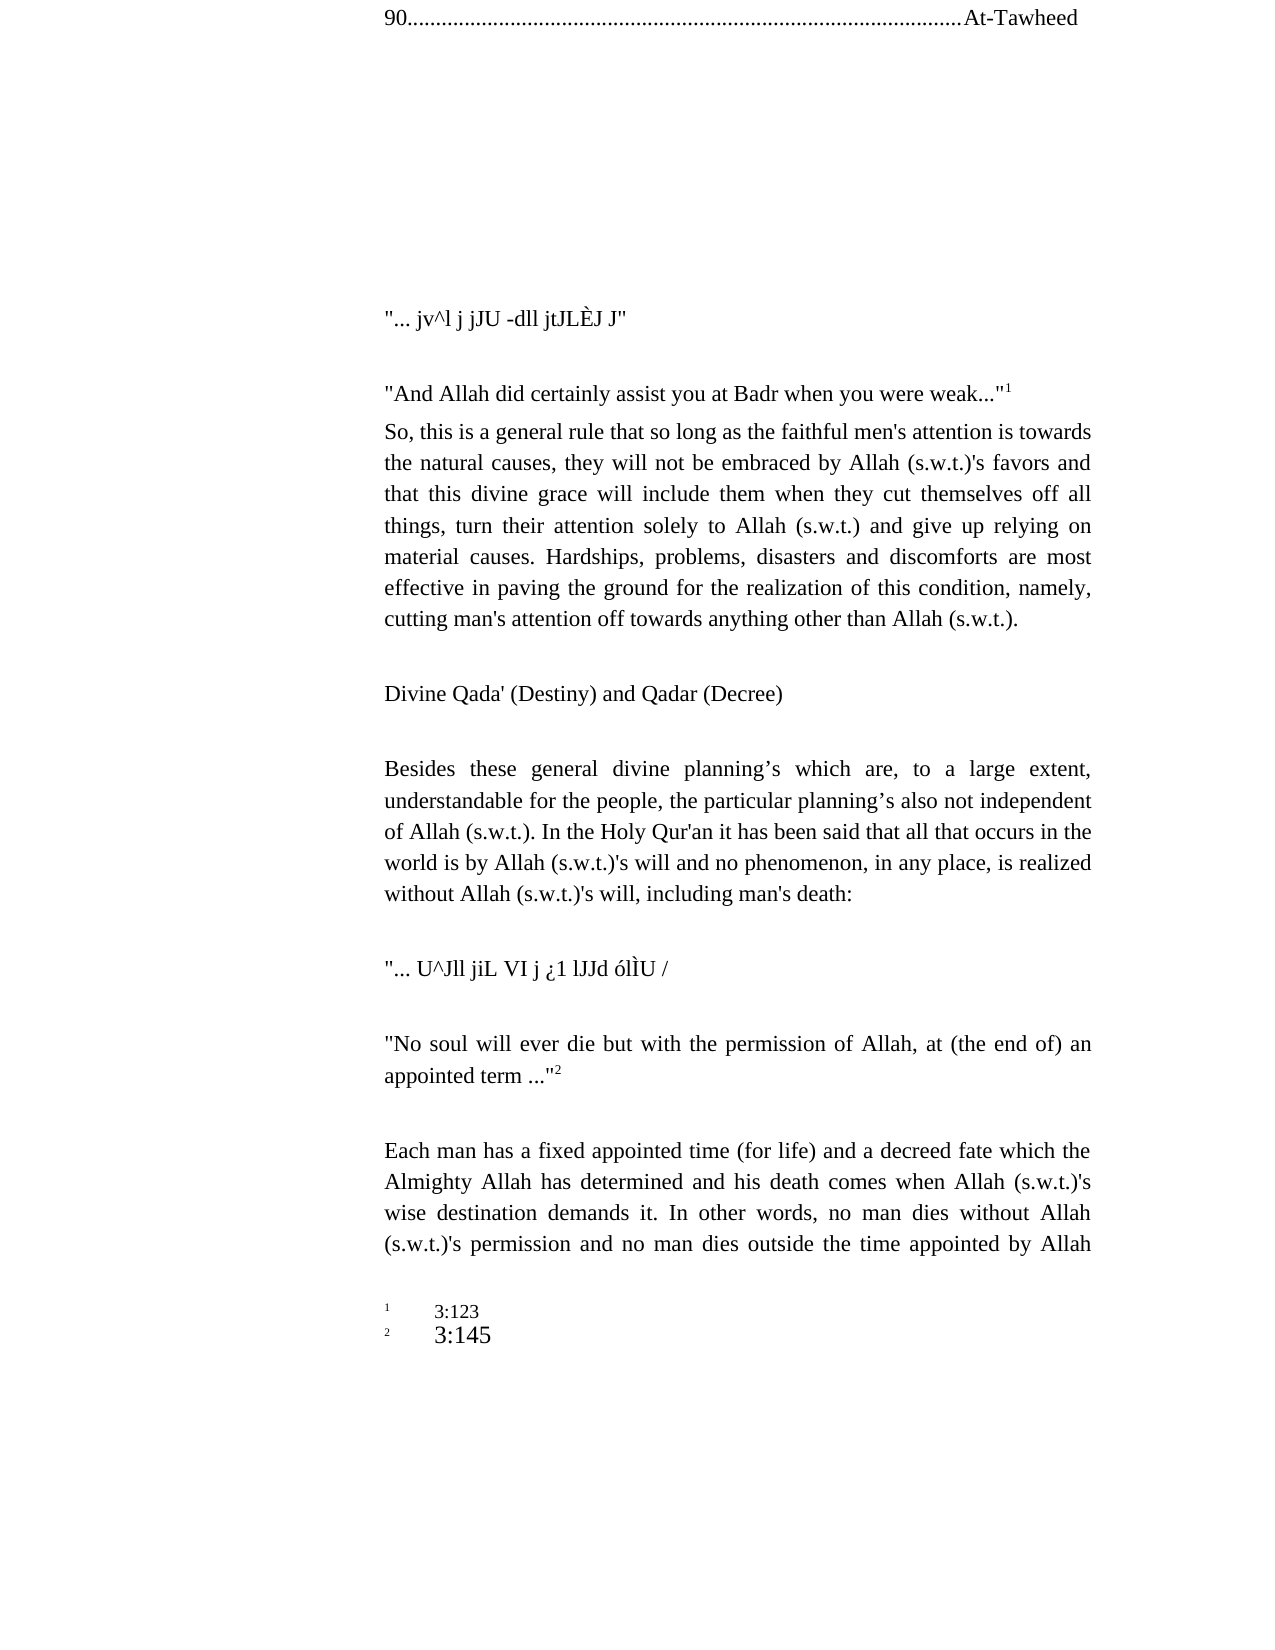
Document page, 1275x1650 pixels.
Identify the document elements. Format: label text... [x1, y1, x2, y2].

text "No soul will ever die but with the permission of Allah, at (the end of) an appointed term ..." [384, 1027, 1093, 1089]
text "... U^Jll jiL VI j ¿1 lJJd ólÌU / [384, 952, 1093, 983]
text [384, 1133, 1093, 1258]
text "And Allah did certainly assist you at Badr when you were weak..." [384, 377, 1093, 408]
text Divine Qada' (Destiny) and Qadar (Decree) [384, 677, 1093, 708]
text "... jv^l j jJU -dll jtJLÈJ J" [384, 302, 1093, 333]
text So, this is a general rule that so long as the faithful men's attention is towards the natural causes, they will not be embraced by Allah (s.w.t.)'s favors and that this divine grace will include them when they cut themselves off all things, turn their attention solely to Allah (s.w.t.) and give up relying on material causes. Hardships, problems, disasters and discomforts are most effective in paving the ground for the realization of this condition, namely, cutting man's attention off towards anything other than Allah (s.w.t.). [384, 414, 1093, 633]
text Besides these general divine planning’s which are, to a large extent, understandable for the people, the particular planning’s also not independent of Allah (s.w.t.). In the Holy Qur'an it has been said that all that occurs in the world is by Allah (s.w.t.)'s will and no phenomenon, in any place, is realized without Allah (s.w.t.)'s will, including man's death: [384, 752, 1093, 908]
